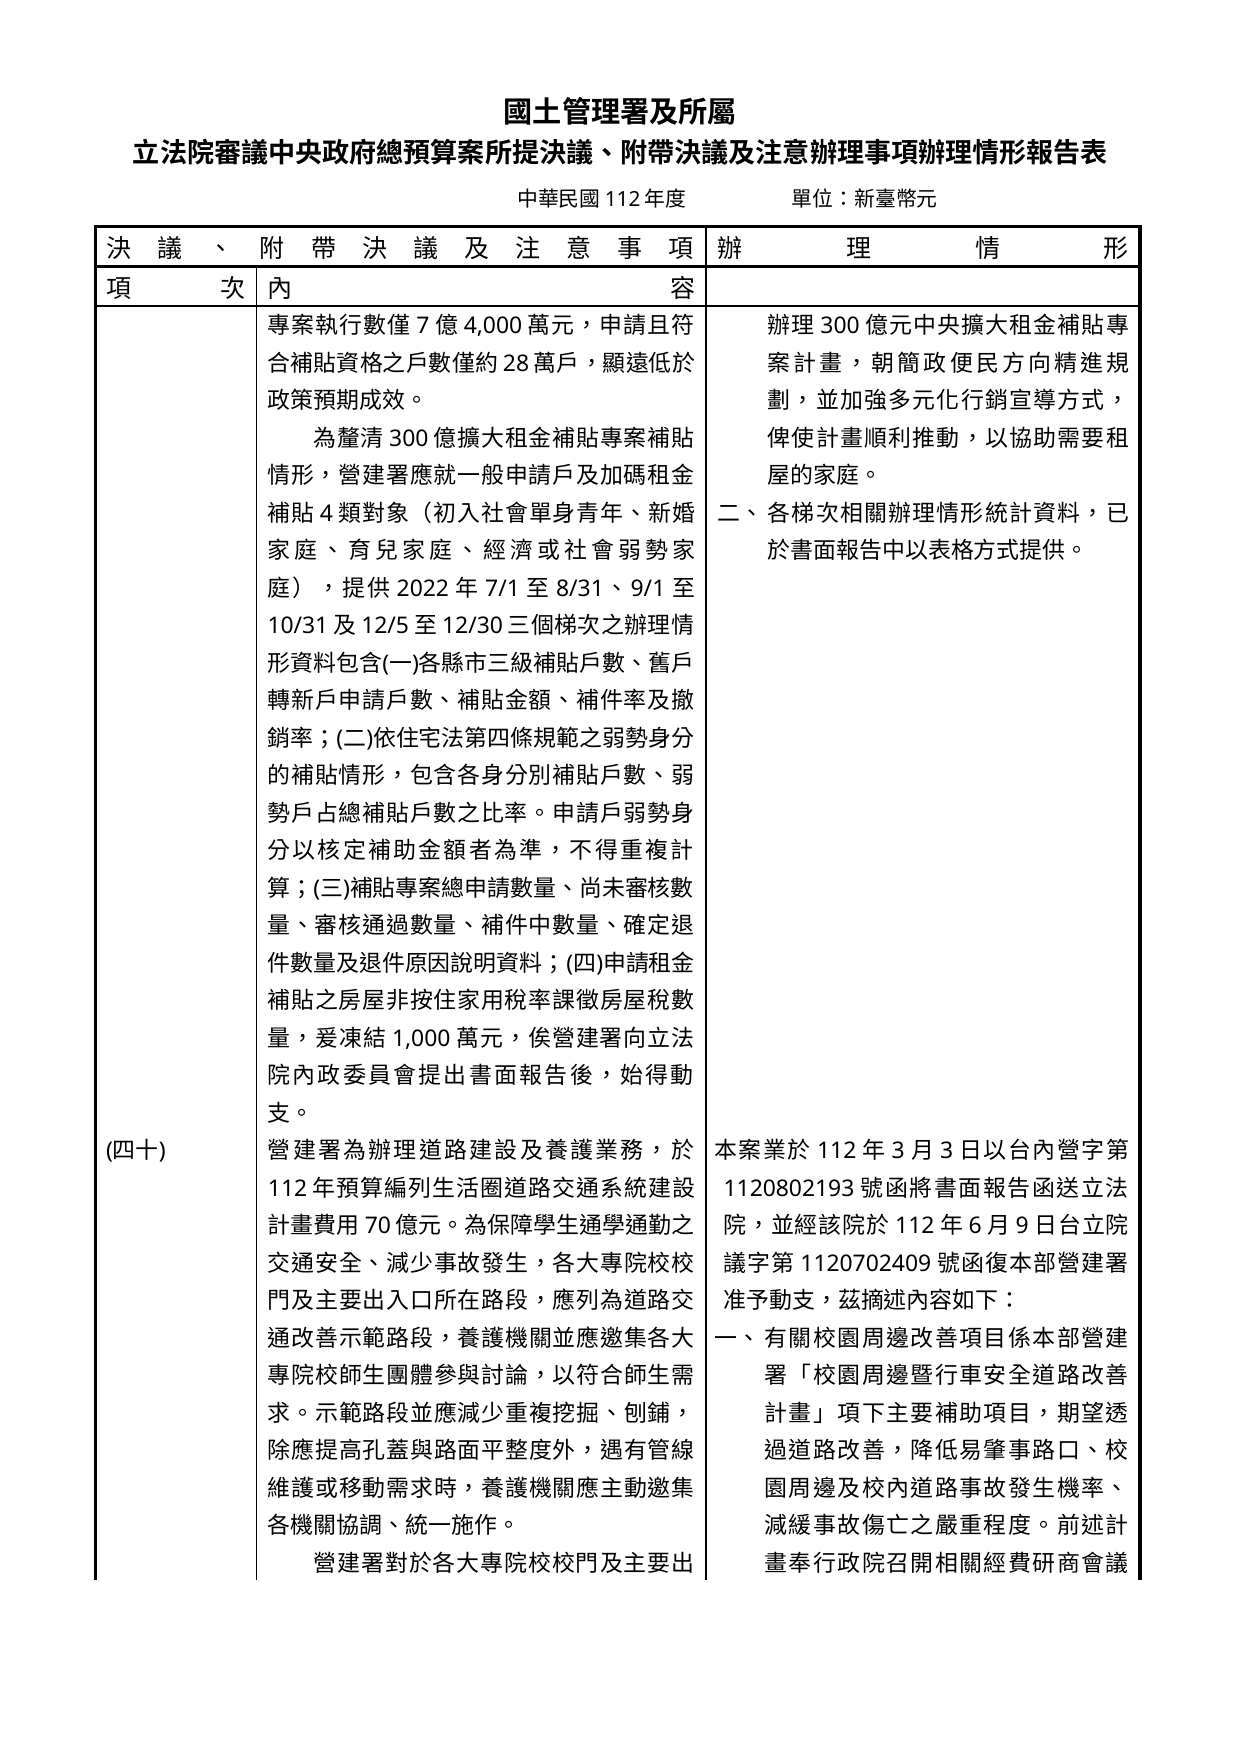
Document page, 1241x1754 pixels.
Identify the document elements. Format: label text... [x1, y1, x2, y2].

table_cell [257, 1130, 705, 1580]
table_cell 項次 [97, 268, 256, 305]
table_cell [707, 307, 1138, 1130]
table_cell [257, 307, 705, 1130]
table_cell [707, 268, 1138, 305]
table_cell [97, 1130, 256, 1580]
table_header 決議、附帶決議及注意事項 [97, 228, 705, 265]
table_cell [97, 307, 256, 1130]
table_cell 內容 [257, 268, 705, 305]
table_header 辦理情形 [707, 228, 1138, 265]
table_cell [707, 1130, 1138, 1580]
